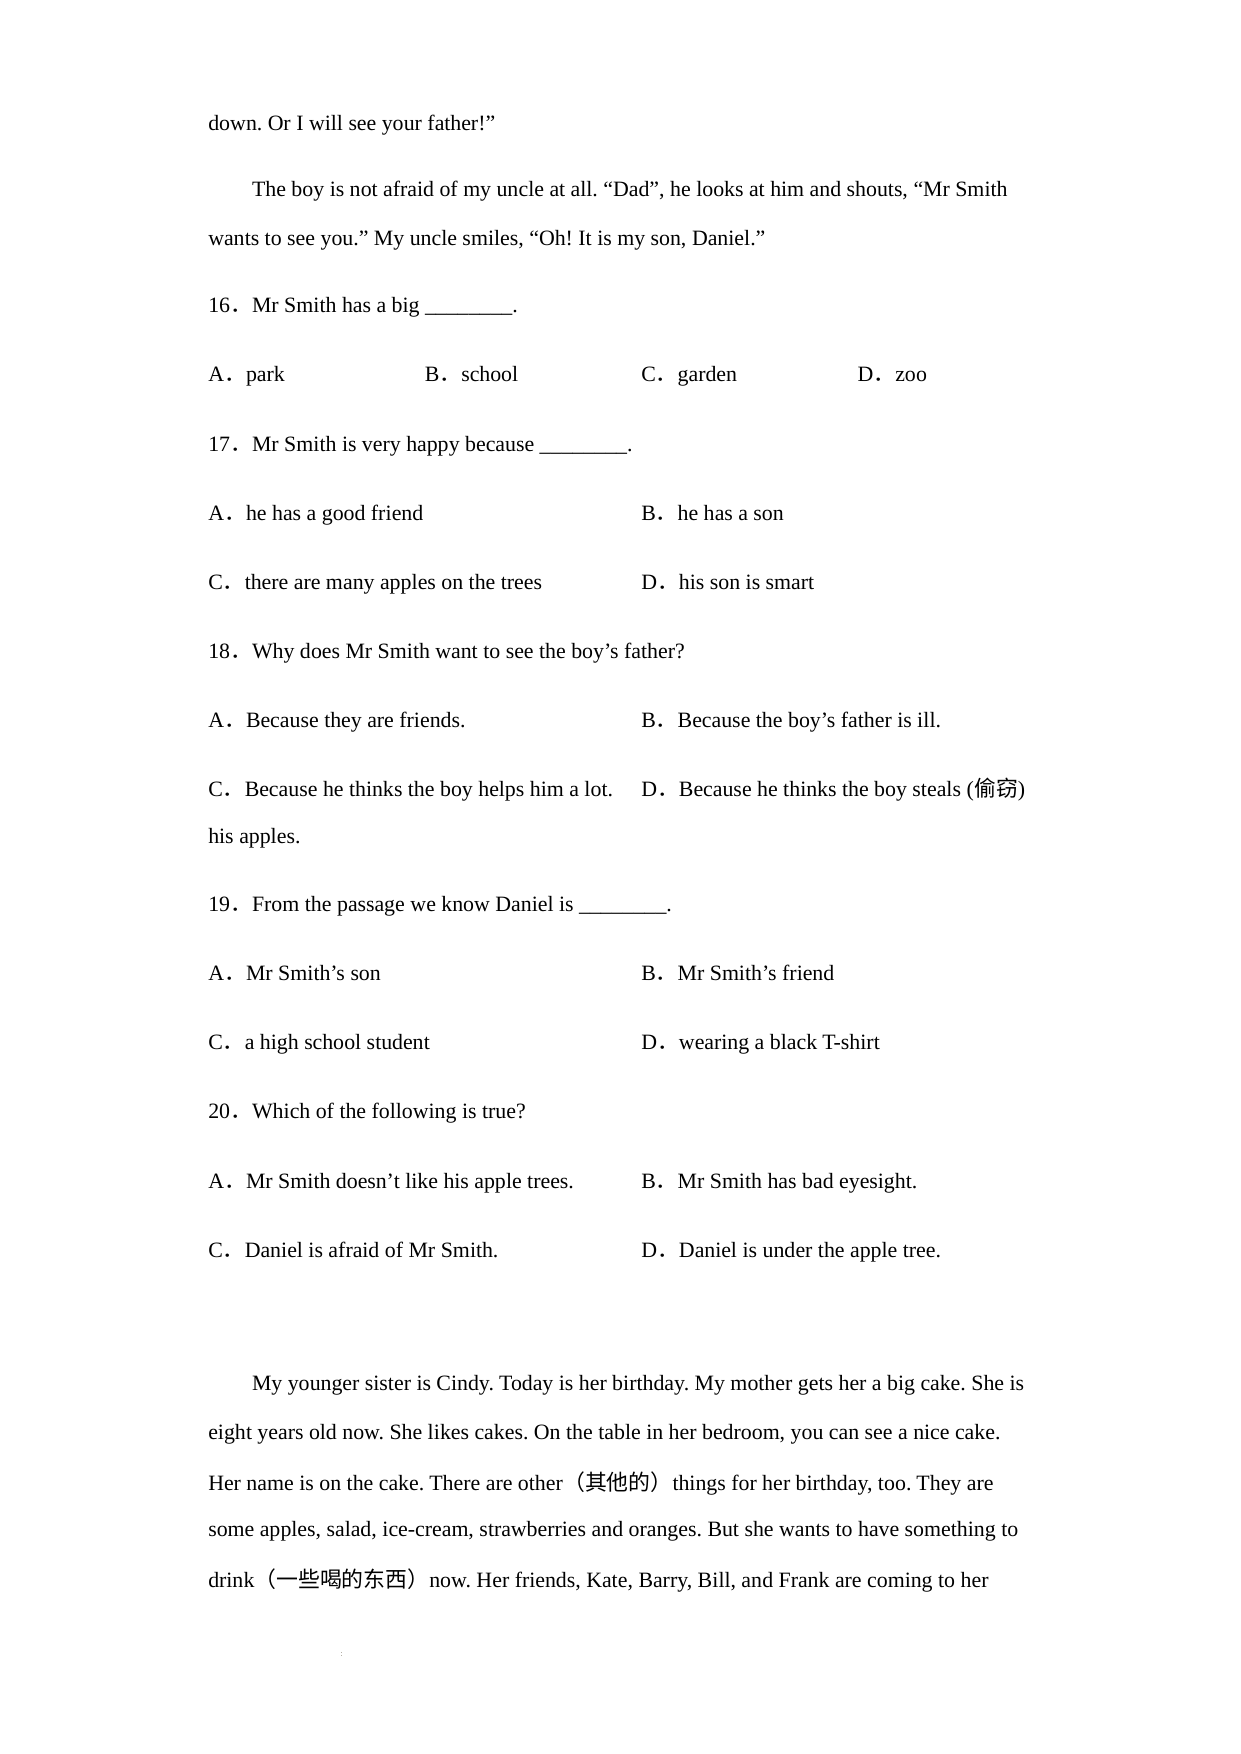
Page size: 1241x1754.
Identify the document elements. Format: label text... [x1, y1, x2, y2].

text A．Because they are friends. B．Because the boy’s father is ill. [208, 702, 1032, 734]
text 19．From the passage we know Daniel is ________. [208, 886, 1032, 918]
text A．park B．school C．garden D．zoo [208, 356, 1032, 388]
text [208, 1367, 1032, 1594]
text A．Mr Smith doesn’t like his apple trees. B．Mr Smith has bad eyesight. [208, 1162, 1032, 1195]
text C．Because he thinks the boy helps him a lot. D．Because he thinks the boy steals (偷窃) his apples. [208, 771, 1032, 852]
text C．there are many apples on the trees D．his son is smart [208, 563, 1032, 596]
text The boy is not afraid of my uncle at all. “Dad”, he looks at him and shouts, “Mr Smith wants to see you.” My uncle smiles, “Oh! It is my son, Daniel.” [208, 172, 1032, 253]
text 16．Mr Smith has a big ________. [208, 287, 1032, 319]
text 20．Which of the following is true? [208, 1093, 1032, 1126]
text C．a high school student D．wearing a black T-shirt [208, 1024, 1032, 1056]
text A．he has a good friend B．he has a son [208, 494, 1032, 527]
text A．Mr Smith’s son B．Mr Smith’s friend [208, 955, 1032, 987]
text 17．Mr Smith is very happy because ________. [208, 425, 1032, 458]
text 18．Why does Mr Smith want to see the boy’s father? [208, 633, 1032, 665]
text C．Daniel is afraid of Mr Smith. D．Daniel is under the apple tree. [208, 1231, 1032, 1264]
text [208, 106, 1032, 139]
